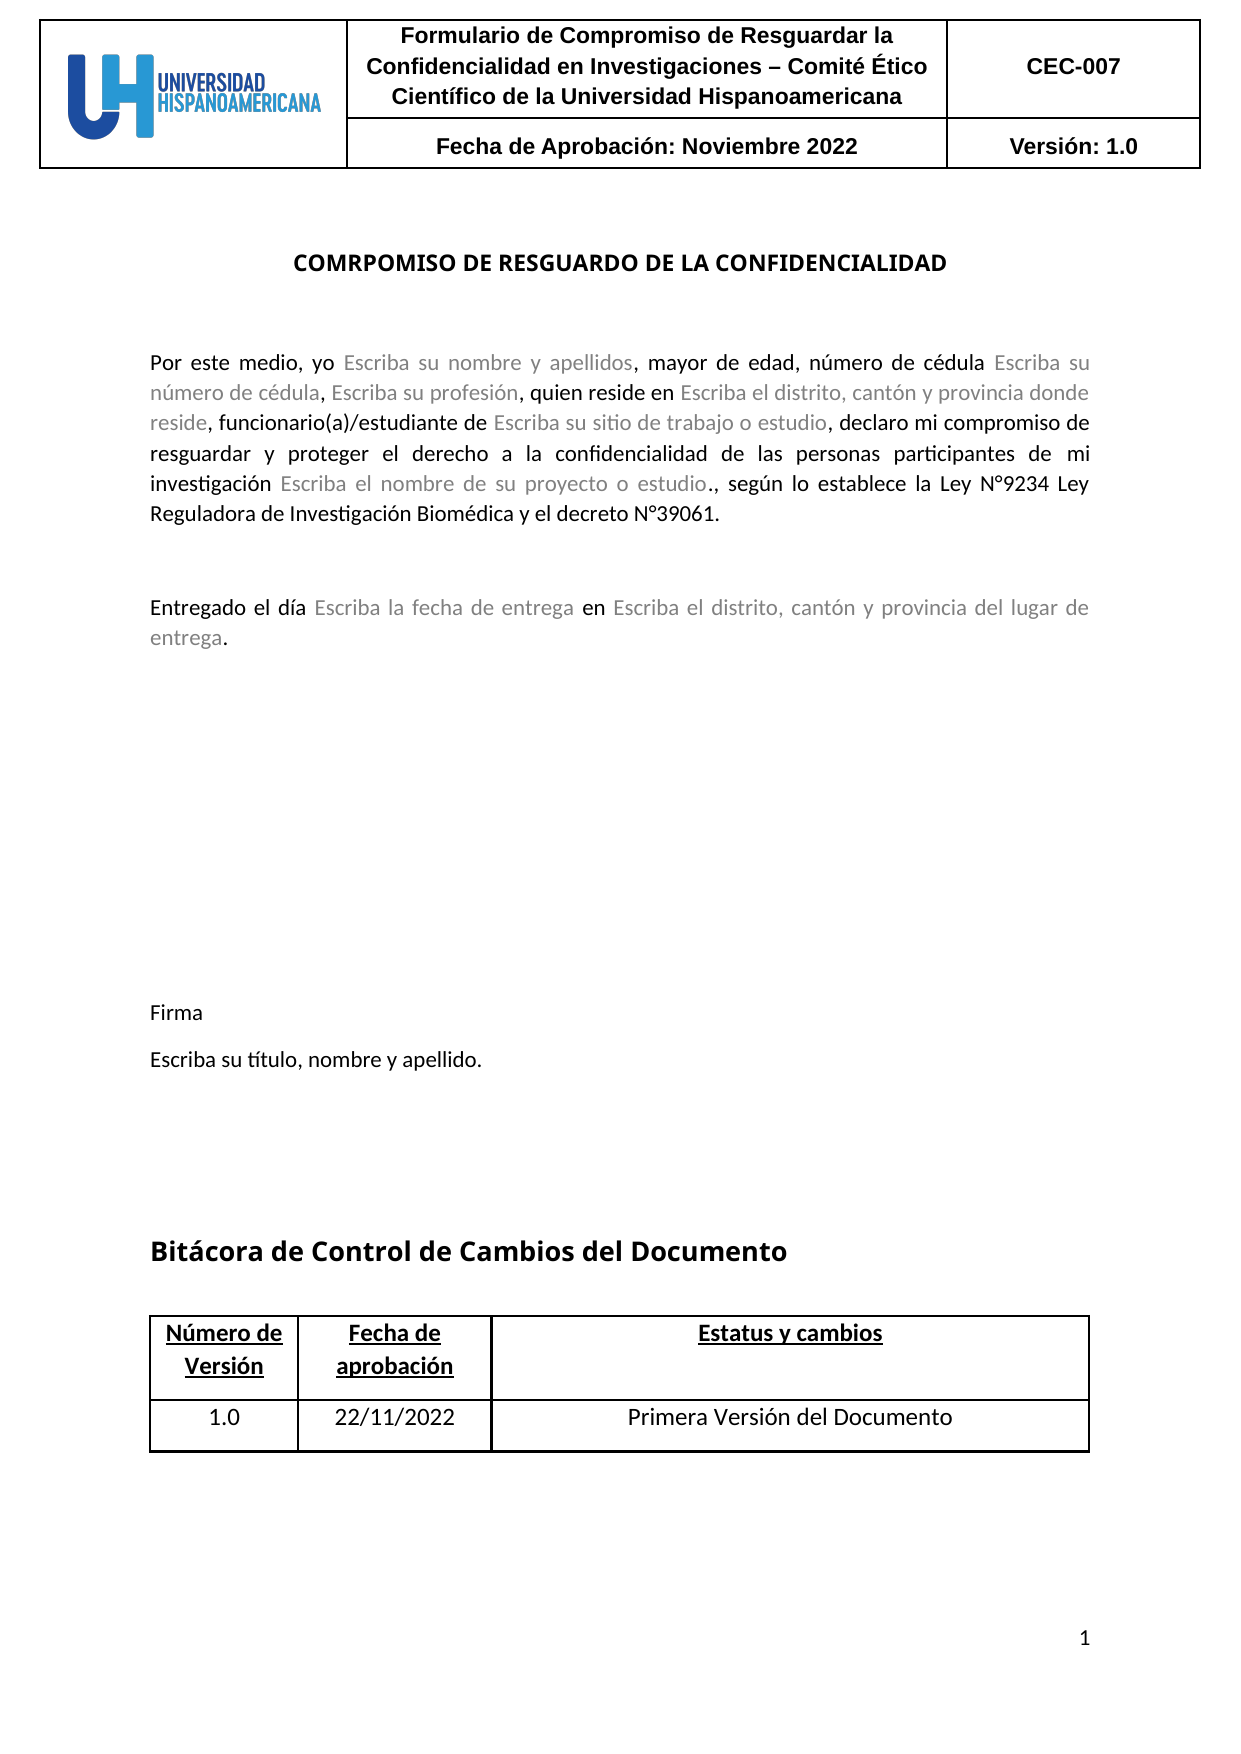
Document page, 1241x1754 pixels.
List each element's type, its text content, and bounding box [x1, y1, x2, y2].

table_header Número de Versión [151, 1317, 297, 1399]
text Firma [150, 998, 1090, 1026]
picture [51, 37, 338, 156]
text Por este medio, yo , mayor de edad, número de cédula , , quien reside en , funcionario(a)/estudiante de , declaro mi compromiso de resguardar y proteger el derecho a la confidencialidad de las personas participantes de mi investigación ., según lo establece la Ley N°9234 Ley Reguladora de Investigación Biomédica y el decreto N°39061. [150, 348, 1090, 527]
table_cell 1.0 [151, 1401, 297, 1450]
text COMRPOMISO DE RESGUARDO DE LA CONFIDENCIALIDAD [150, 247, 1090, 278]
text Entregado el día en . [150, 593, 1090, 651]
text Bitácora de Control de Cambios del Documento [150, 1232, 1090, 1269]
table_cell Primera Versión del Documento [493, 1401, 1088, 1450]
table_header Fecha de aprobación [299, 1317, 490, 1399]
table_cell 22/11/2022 [299, 1401, 490, 1450]
table_header Estatus y cambios [493, 1317, 1088, 1399]
